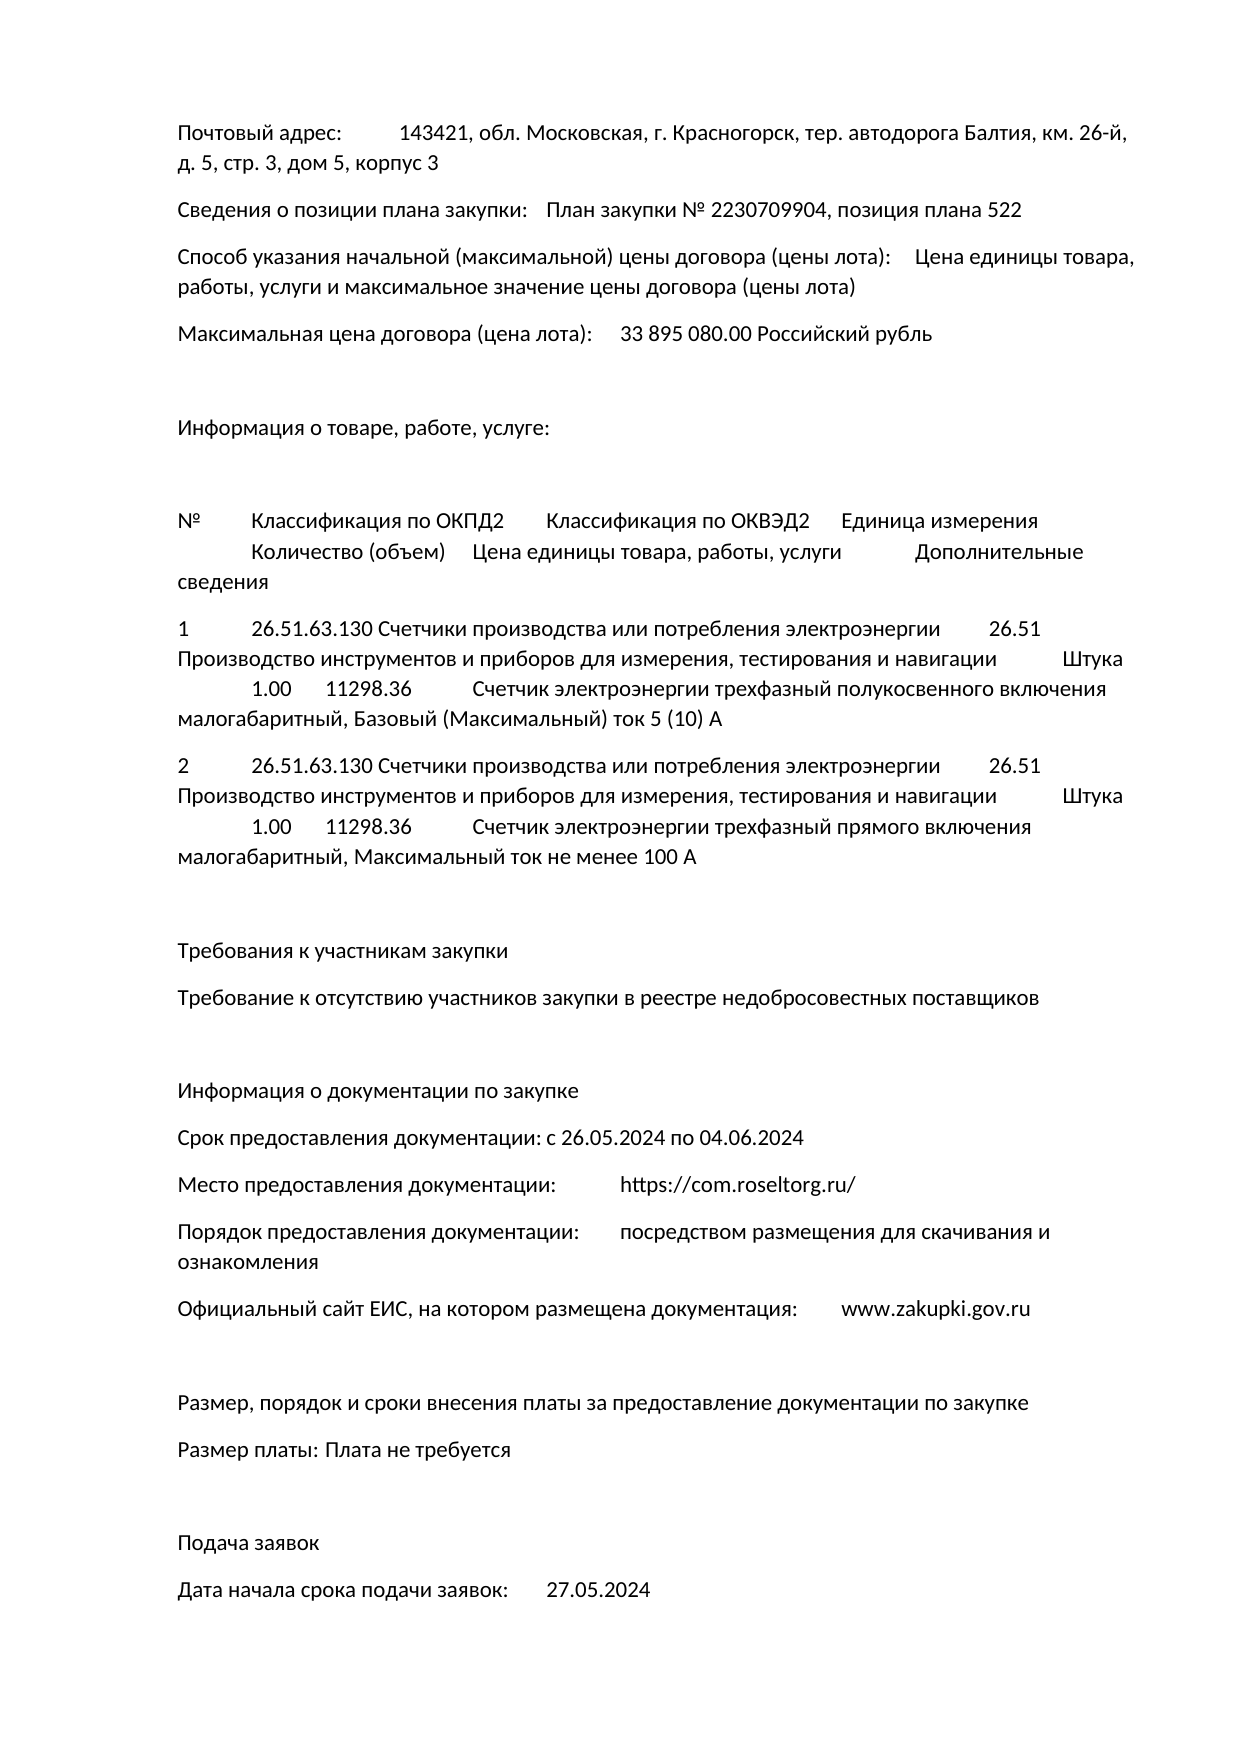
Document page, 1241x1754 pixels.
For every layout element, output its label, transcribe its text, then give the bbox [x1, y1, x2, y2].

text Размер платы: Плата не требуется [177, 1435, 1152, 1463]
text Порядок предоставления документации: посредством размещения для скачивания и ознакомления [177, 1217, 1152, 1275]
text Требование к отсутствию участников закупки в реестре недобросовестных поставщиков [177, 983, 1152, 1011]
text Дата начала срока подачи заявок: 27.05.2024 [177, 1575, 1152, 1603]
text Информация о товаре, работе, услуге: [177, 413, 1152, 441]
text № Классификация по ОКПД2 Классификация по ОКВЭД2 Единица измерения Количество (объем) Цена единицы товара, работы, услуги Дополнительные сведения [177, 507, 1152, 595]
text 1 26.51.63.130 Счетчики производства или потребления электроэнергии 26.51 Производство инструментов и приборов для измерения, тестирования и навигации Штука 1.00 11298.36 Счетчик электроэнергии трехфазный полукосвенного включения малогабаритный, Базовый (Максимальный) ток 5 (10) А [177, 614, 1152, 733]
text Требования к участникам закупки [177, 936, 1152, 964]
text Максимальная цена договора (цена лота): 33 895 080.00 Российский рубль [177, 319, 1152, 347]
text Сведения о позиции плана закупки: План закупки № 2230709904, позиция плана 522 [177, 195, 1152, 223]
text Размер, порядок и сроки внесения платы за предоставление документации по закупке [177, 1388, 1152, 1416]
text Почтовый адрес: 143421, обл. Московская, г. Красногорск, тер. автодорога Балтия, км. 26-й, д. 5, стр. 3, дом 5, корпус 3 [177, 118, 1152, 176]
text 2 26.51.63.130 Счетчики производства или потребления электроэнергии 26.51 Производство инструментов и приборов для измерения, тестирования и навигации Штука 1.00 11298.36 Счетчик электроэнергии трехфазный прямого включения малогабаритный, Максимальный ток не менее 100 А [177, 751, 1152, 870]
text Подача заявок [177, 1528, 1152, 1557]
text Способ указания начальной (максимальной) цены договора (цены лота): Цена единицы товара, работы, услуги и максимальное значение цены договора (цены лота) [177, 242, 1152, 300]
text Место предоставления документации: https://com.roseltorg.ru/ [177, 1170, 1152, 1198]
text Информация о документации по закупке [177, 1076, 1152, 1104]
text Срок предоставления документации: с 26.05.2024 по 04.06.2024 [177, 1123, 1152, 1151]
text Официальный сайт ЕИС, на котором размещена документация: www.zakupki.gov.ru [177, 1294, 1152, 1322]
